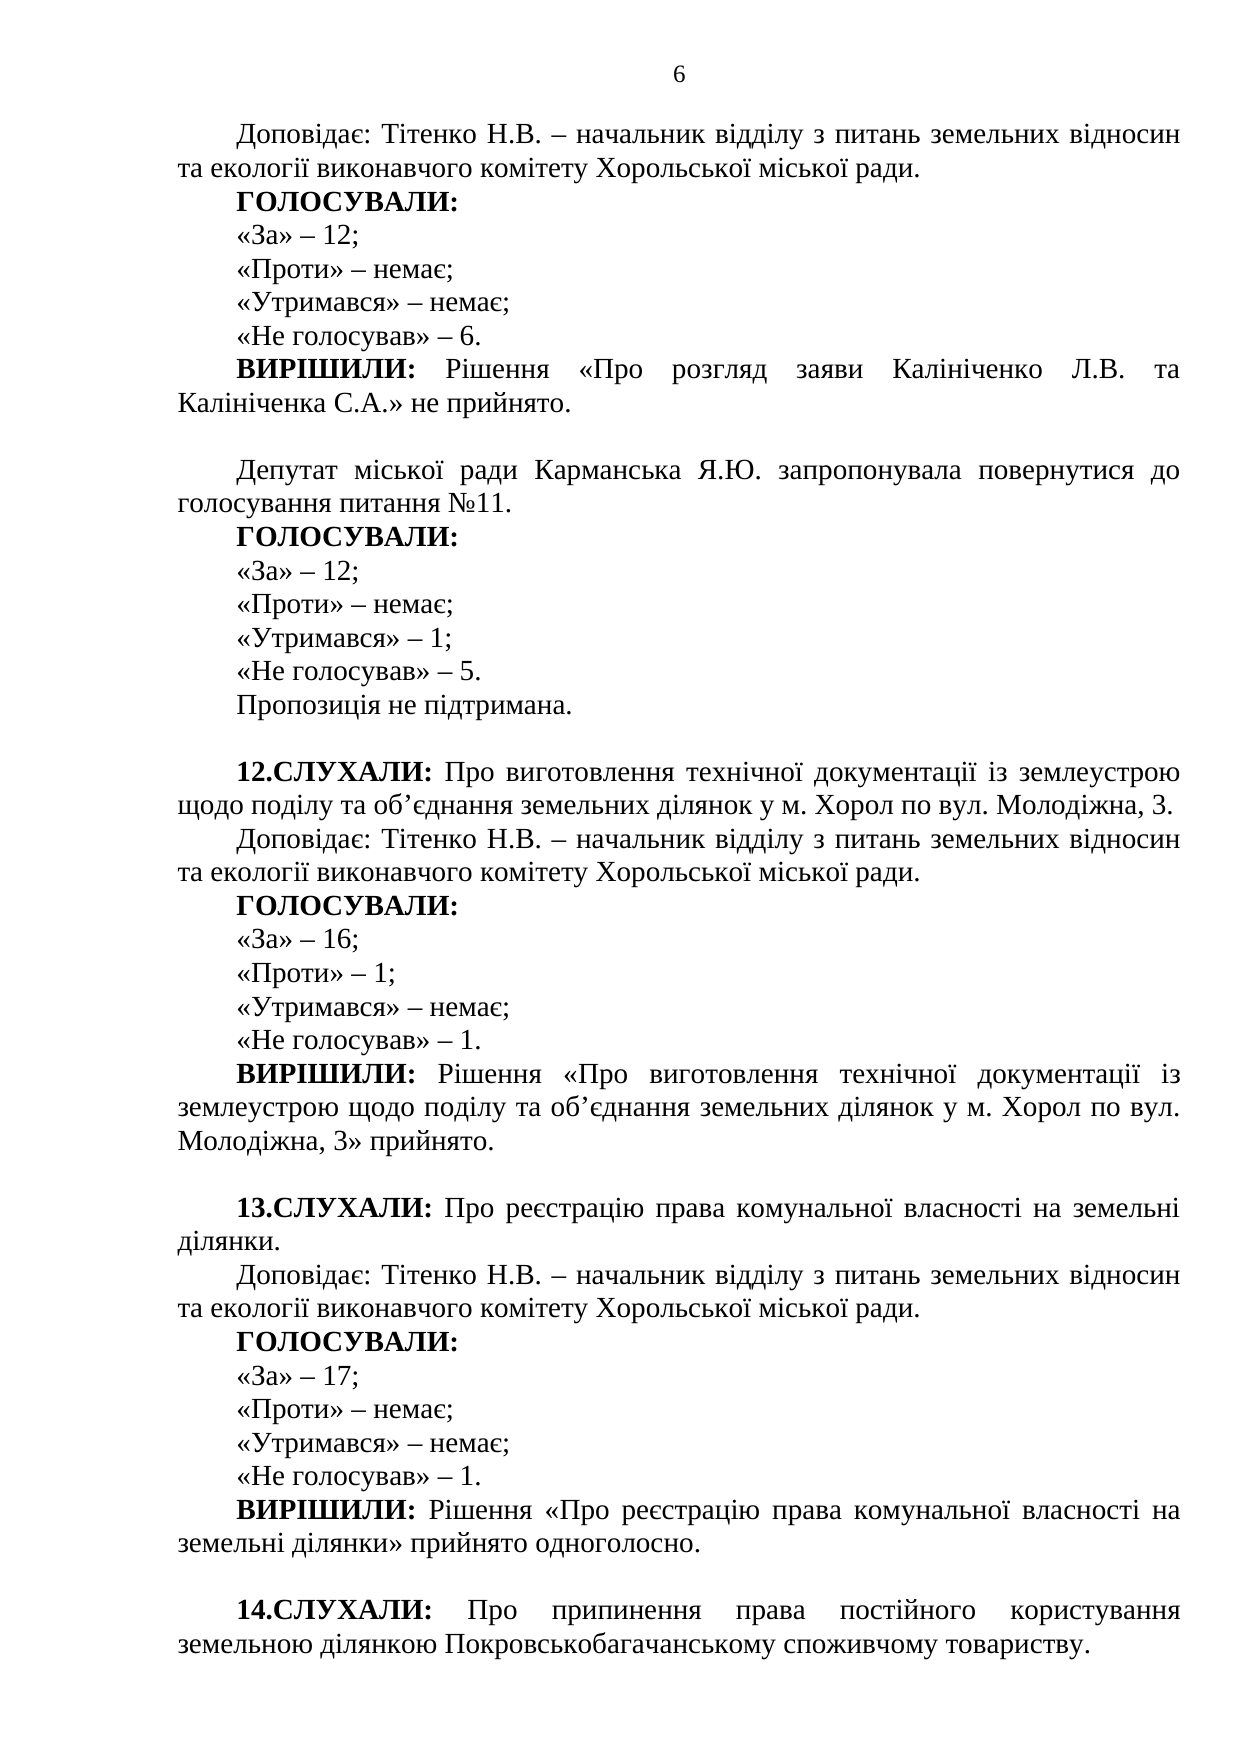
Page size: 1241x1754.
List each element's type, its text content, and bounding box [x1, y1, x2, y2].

text «Утримався» – немає; [177, 1425, 1181, 1458]
text «Не голосував» – 1. [177, 1458, 1181, 1492]
text «Проти» – немає; [177, 1391, 1181, 1425]
text «Утримався» – немає; [177, 284, 1181, 318]
text «Проти» – 1; [177, 955, 1181, 989]
text «Проти» – немає; [177, 586, 1181, 620]
text ГОЛОСУВАЛИ: [177, 888, 1181, 922]
text «Не голосував» – 5. [177, 653, 1181, 687]
text «Утримався» – 1; [177, 620, 1181, 653]
text «Не голосував» – 6. [177, 318, 1181, 351]
text «Не голосував» – 1. [177, 1022, 1181, 1056]
text ВИРІШИЛИ: Рішення «Про реєстрацію права комунальної власності на земельні ділянки» прийнято одноголосно. [177, 1492, 1181, 1559]
text 13.СЛУХАЛИ: Про реєстрацію права комунальної власності на земельні ділянки. [177, 1190, 1181, 1257]
text «За» – 16; [177, 922, 1181, 955]
text ГОЛОСУВАЛИ: [177, 184, 1181, 217]
text 14.СЛУХАЛИ: Про припинення права постійного користування земельною ділянкою Покровськобагачанському споживчому товариству. [177, 1592, 1181, 1659]
text «Проти» – немає; [177, 251, 1181, 284]
text Доповідає: Тітенко Н.В. – начальник відділу з питань земельних відносин та екології виконавчого комітету Хорольської міської ради. [177, 821, 1181, 888]
text Доповідає: Тітенко Н.В. – начальник відділу з питань земельних відносин та екології виконавчого комітету Хорольської міської ради. [177, 117, 1181, 184]
text ГОЛОСУВАЛИ: [177, 519, 1181, 553]
text ВИРІШИЛИ: Рішення «Про розгляд заяви Калініченко Л.В. та Калініченка С.А.» не прийнято. [177, 351, 1181, 418]
text «За» – 12; [177, 217, 1181, 251]
text Доповідає: Тітенко Н.В. – начальник відділу з питань земельних відносин та екології виконавчого комітету Хорольської міської ради. [177, 1257, 1181, 1324]
text «За» – 12; [177, 553, 1181, 586]
text «За» – 17; [177, 1358, 1181, 1391]
text ГОЛОСУВАЛИ: [177, 1324, 1181, 1358]
text ВИРІШИЛИ: Рішення «Про виготовлення технічної документації із землеустрою щодо поділу та об’єднання земельних ділянок у м. Хорол по вул. Молодіжна, 3» прийнято. [177, 1056, 1181, 1156]
text Депутат міської ради Карманська Я.Ю. запропонувала повернутися до голосування питання №11. [177, 452, 1181, 519]
text 12.СЛУХАЛИ: Про виготовлення технічної документації із землеустрою щодо поділу та об’єднання земельних ділянок у м. Хорол по вул. Молодіжна, 3. [177, 754, 1181, 821]
text «Утримався» – немає; [177, 989, 1181, 1022]
text Пропозиція не підтримана. [177, 687, 1181, 720]
